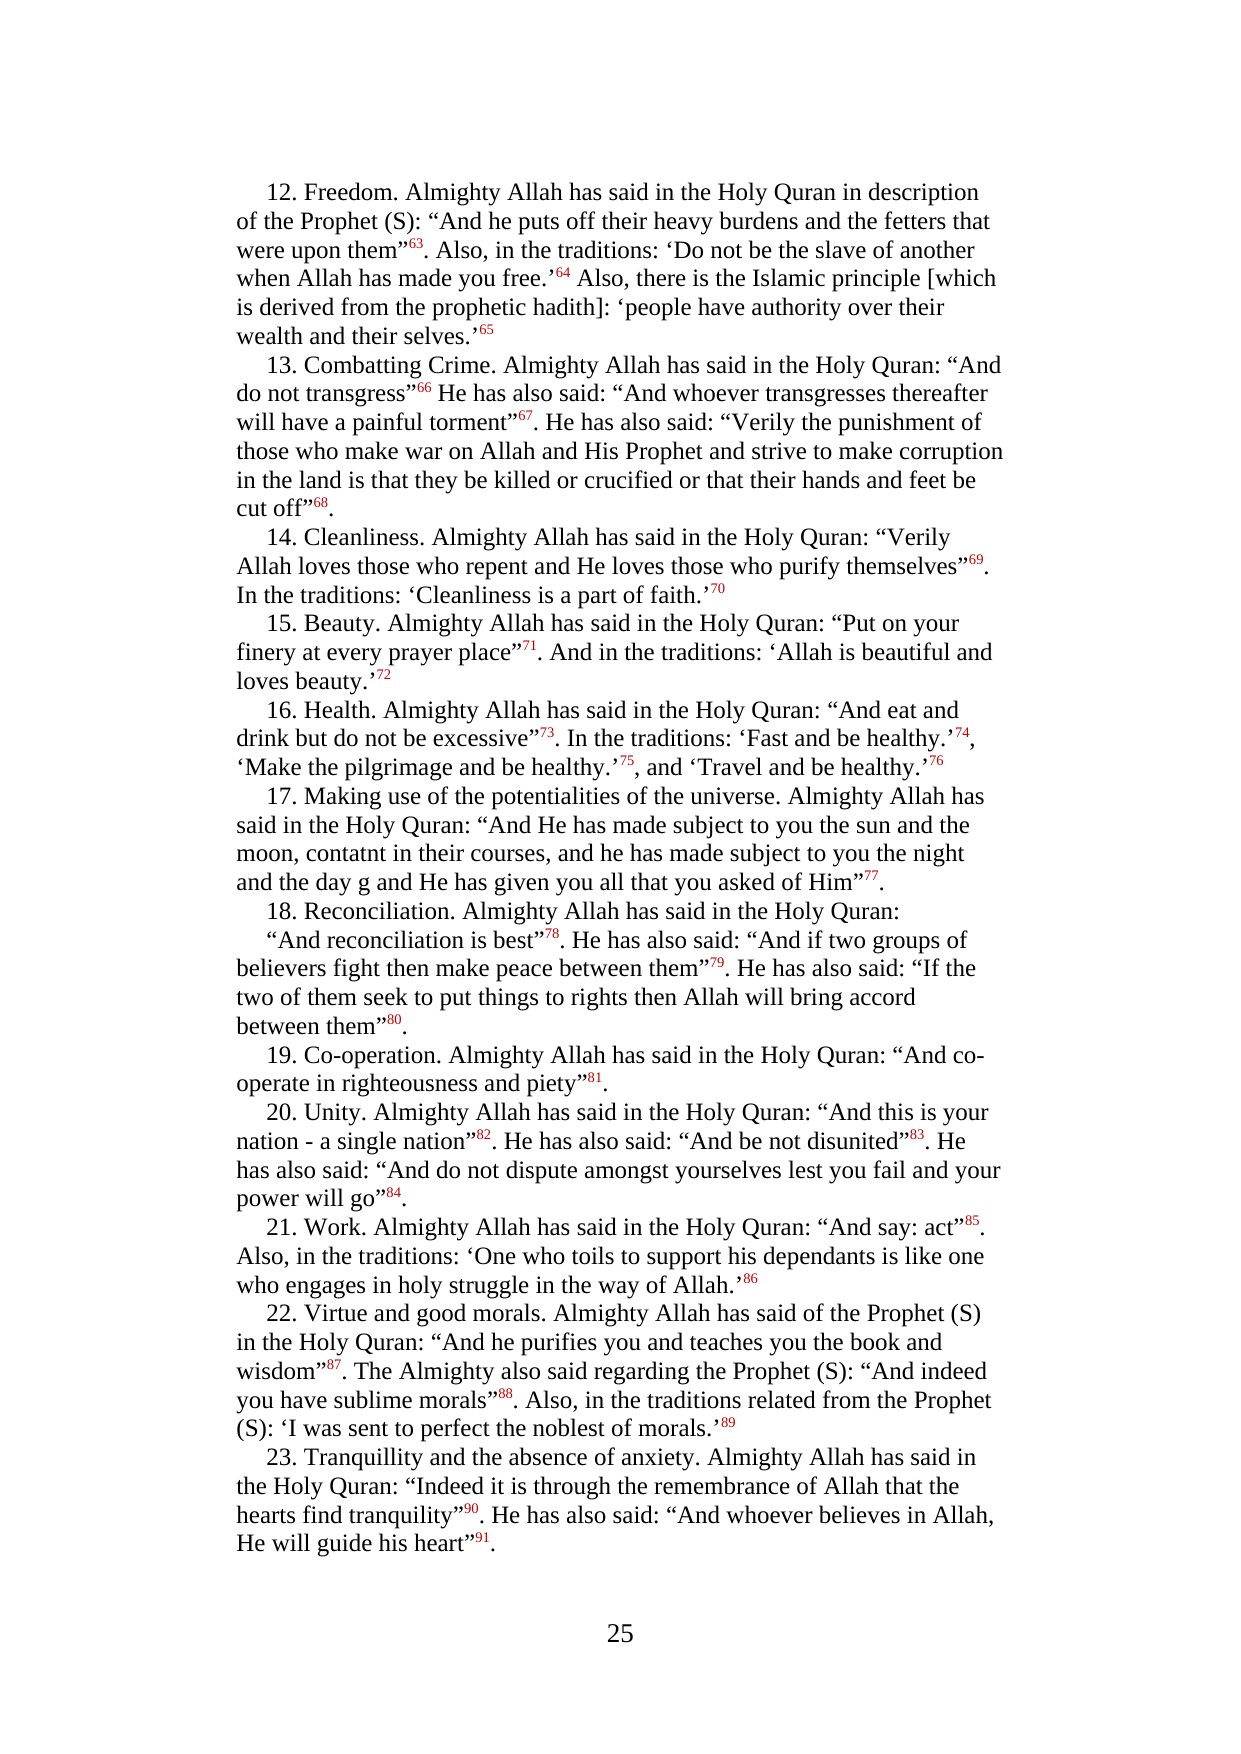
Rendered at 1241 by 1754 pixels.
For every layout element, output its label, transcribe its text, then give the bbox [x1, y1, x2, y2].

text 23. Tranquillity and the absence of anxiety. Almighty Allah has said in the Holy Quran: “Indeed it is through the remembrance of Allah that the hearts find tranquility”90. He has also said: “And whoever believes in Allah, He will guide his heart”91. [236, 1442, 1004, 1557]
text 14. Cleanliness. Almighty Allah has said in the Holy Quran: “Verily Allah loves those who repent and He loves those who purify themselves”69. In the traditions: ‘Cleanliness is a part of faith.’70 [236, 522, 1004, 608]
text 21. Work. Almighty Allah has said in the Holy Quran: “And say: act”85. Also, in the traditions: ‘One who toils to support his dependants is like one who engages in holy struggle in the way of Allah.’86 [236, 1212, 1004, 1298]
text 20. Unity. Almighty Allah has said in the Holy Quran: “And this is your nation - a single nation”82. He has also said: “And be not disunited”83. He has also said: “And do not dispute amongst yourselves lest you fail and your power will go”84. [236, 1097, 1004, 1212]
text 12. Freedom. Almighty Allah has said in the Holy Quran in description of the Prophet (S): “And he puts off their heavy burdens and the fetters that were upon them”63. Also, in the traditions: ‘Do not be the slave of another when Allah has made you free.’64 Also, there is the Islamic principle [which is derived from the prophetic hadith]: ‘people have authority over their wealth and their selves.’65 [236, 177, 1004, 350]
text “And reconciliation is best”78. He has also said: “And if two groups of believers fight then make peace between them”79. He has also said: “If the two of them seek to put things to rights then Allah will bring accord between them”80. [236, 925, 1004, 1040]
text 18. Reconciliation. Almighty Allah has said in the Holy Quran: [236, 896, 1004, 925]
text 15. Beauty. Almighty Allah has said in the Holy Quran: “Put on your finery at every prayer place”71. And in the traditions: ‘Allah is beautiful and loves beauty.’72 [236, 608, 1004, 695]
text 19. Co-operation. Almighty Allah has said in the Holy Quran: “And co-operate in righteousness and piety”81. [236, 1040, 1004, 1097]
text 13. Combatting Crime. Almighty Allah has said in the Holy Quran: “And do not transgress”66 He has also said: “And whoever transgresses thereafter will have a painful torment”67. He has also said: “Verily the punishment of those who make war on Allah and His Prophet and strive to make corruption in the land is that they be killed or crucified or that their hands and feet be cut off”68. [236, 350, 1004, 522]
text 22. Virtue and good morals. Almighty Allah has said of the Prophet (S) in the Holy Quran: “And he purifies you and teaches you the book and wisdom”87. The Almighty also said regarding the Prophet (S): “And indeed you have sublime morals”88. Also, in the traditions related from the Prophet (S): ‘I was sent to perfect the noblest of morals.’89 [236, 1298, 1004, 1442]
text 16. Health. Almighty Allah has said in the Holy Quran: “And eat and drink but do not be excessive”73. In the traditions: ‘Fast and be healthy.’74, ‘Make the pilgrimage and be healthy.’75, and ‘Travel and be healthy.’76 [236, 695, 1004, 781]
text 17. Making use of the potentialities of the universe. Almighty Allah has said in the Holy Quran: “And He has made subject to you the sun and the moon, contatnt in their courses, and he has made subject to you the night and the day g and He has given you all that you asked of Him”77. [236, 781, 1004, 896]
